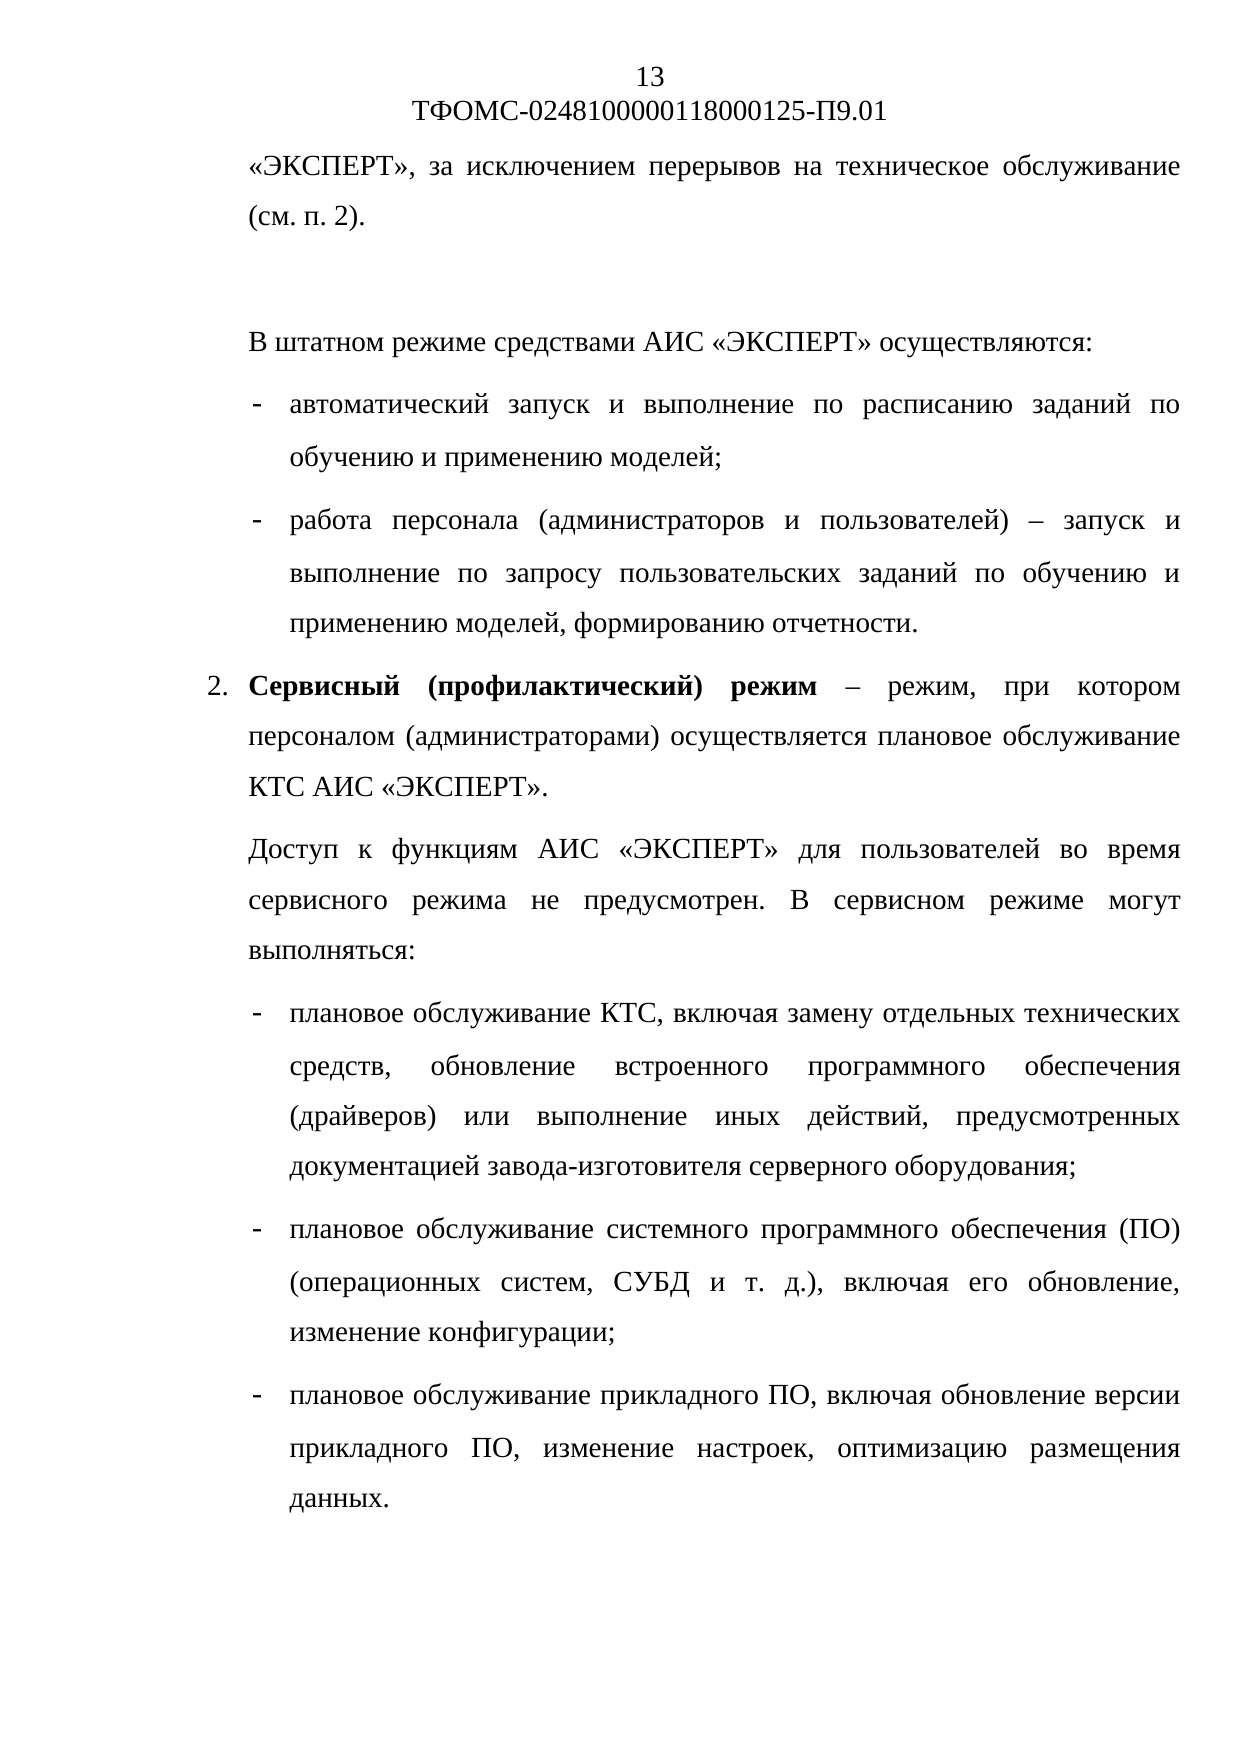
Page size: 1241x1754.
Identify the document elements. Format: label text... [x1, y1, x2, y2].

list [207, 148, 1181, 232]
list Сервисный (профилактический) режим – режим, при котором персоналом (администраторами) осуществляется плановое обслуживание КТС . [207, 668, 1181, 802]
list автоматический запуск и выполнение по расписанию заданий по обучению и применению моделей; [248, 386, 1181, 473]
list В штатном режиме средствами осуществляются: [248, 324, 1181, 357]
list работа персонала (администраторов и пользователей) – запуск и выполнение по запросу пользовательских заданий по обучению и применению моделей, формированию отчетности. [248, 502, 1181, 639]
list плановое обслуживание КТС, включая замену отдельных технических средств, обновление встроенного программного обеспечения (драйверов) или выполнение иных действий, предусмотренных документацией завода-изготовителя серверного оборудования; [248, 995, 1181, 1182]
list Доступ к функциям для пользователей во время сервисного режима не предусмотрен. В сервисном режиме могут выполняться: [248, 831, 1181, 966]
list плановое обслуживание прикладного ПО, включая обновление версии прикладного ПО, изменение настроек, оптимизацию размещения данных. [248, 1377, 1181, 1514]
list плановое обслуживание системного программного обеспечения (ПО) (операционных систем, СУБД и т. д.), включая его обновление, изменение конфигурации; [248, 1211, 1181, 1348]
